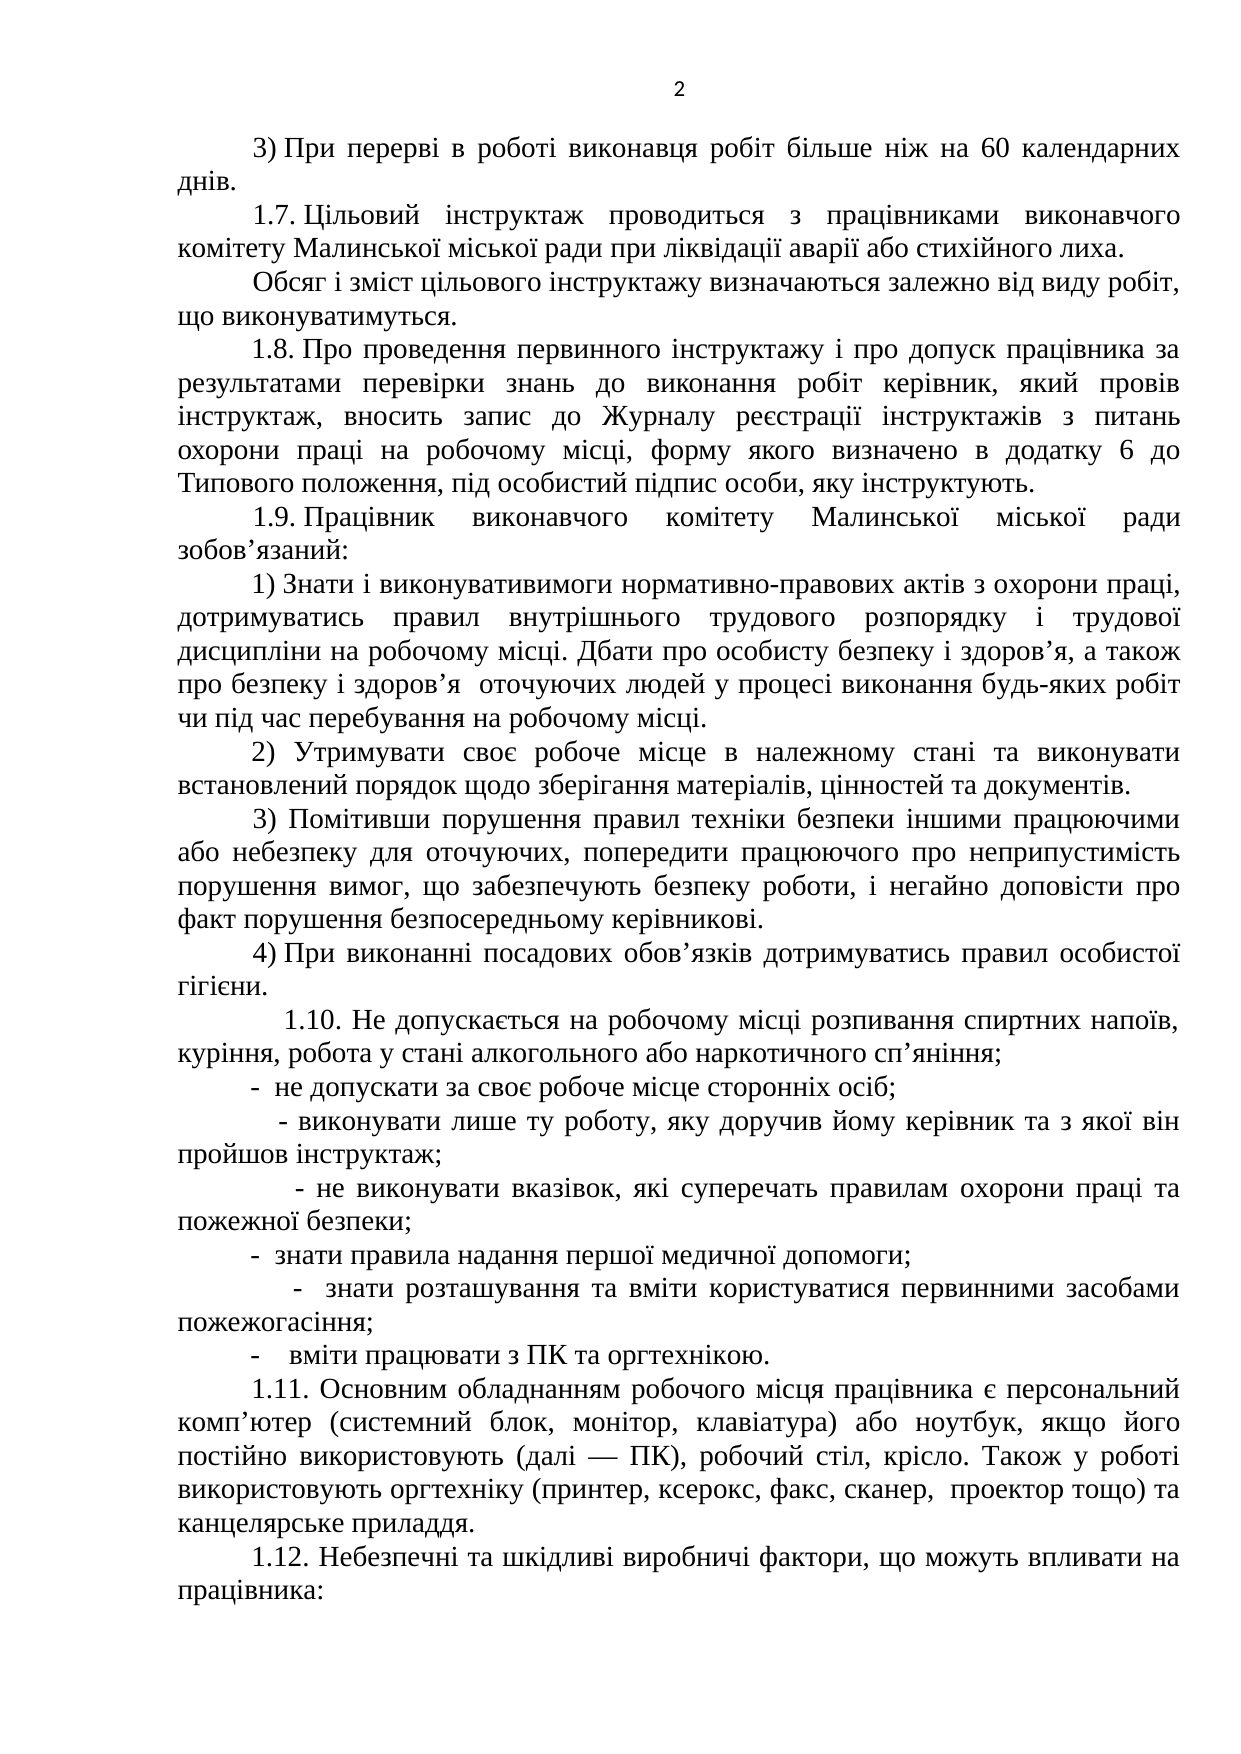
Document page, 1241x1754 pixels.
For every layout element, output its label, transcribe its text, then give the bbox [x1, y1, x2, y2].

text 2) Утримувати своє робоче місце в належному стані та виконувати встановлений порядок щодо зберігання матеріалів, цінностей та документів. [177, 734, 1181, 801]
text 3) Помітивши порушення правил техніки безпеки іншими працюючими або небезпеку для оточуючих, попередити працюючого про неприпустимість порушення вимог, що забезпечують безпеку роботи, і негайно доповісти про факт порушення безпосередньому керівникові. [177, 801, 1181, 935]
text 1.8. Про проведення первинного інструктажу і про допуск працівника за результатами перевірки знань до виконання робіт керівник, який провів інструктаж, вносить запис до Журналу реєстрації інструктажів з питань охорони праці на робочому місці, форму якого визначено в додатку 6 до Типового положення, під особистий підпис особи, яку інструктують. [177, 331, 1181, 499]
text - знати правила надання першої медичної допомоги; [177, 1237, 1181, 1270]
text - знати розташування та вміти користуватися первинними засобами пожежогасіння; [177, 1270, 1181, 1337]
text 1.11. Основним обладнанням робочого місця працівника є персональний комп’ютер (системний блок, монітор, клавіатура) або ноутбук, якщо його постійно використовують (далі — ПК), робочий стіл, крісло. Також у роботі використовують оргтехніку (принтер, ксерокс, факс, сканер, проектор тощо) та канцелярське приладдя. [177, 1371, 1181, 1539]
text - вміти працювати з ПК та оргтехнікою. [177, 1337, 1181, 1371]
text 1.7. Цільовий інструктаж проводиться з працівниками виконавчого комітету Малинської міської ради при ліквідації аварії або стихійного лиха. [177, 197, 1181, 264]
text - виконувати лише ту роботу, яку доручив йому керівник та з якої він пройшов інструктаж; [177, 1103, 1181, 1170]
text 1.10. Не допускається на робочому місці розпивання спиртних напоїв, куріння, робота у стані алкогольного або наркотичного сп’яніння; [177, 1002, 1181, 1069]
text 1) Знати і виконувативимоги нормативно-правових актів з охорони праці, дотримуватись правил внутрішнього трудового розпорядку і трудової дисципліни на робочому місці. Дбати про особисту безпеку і здоров’я, а також про безпеку і здоров’я оточуючих людей у процесі виконання будь-яких робіт чи під час перебування на робочому місці. [177, 566, 1181, 734]
text Обсяг і зміст цільового інструктажу визначаються залежно від виду робіт, що виконуватимуться. [177, 264, 1181, 331]
text 1.9. Працівник виконавчого комітету Малинської міської ради зобов’язаний: [177, 499, 1181, 566]
text 1.12. Небезпечні та шкідливі виробничі фактори, що можуть впливати на працівника: [177, 1539, 1181, 1606]
text 3) При перерві в роботі виконавця робіт більше ніж на 60 календарних днів. [177, 130, 1181, 197]
text 4) При виконанні посадових обов’язків дотримуватись правил особистої гігієни. [177, 935, 1181, 1002]
text - не допускати за своє робоче місце сторонніх осіб; [177, 1069, 1181, 1103]
text - не виконувати вказівок, які суперечать правилам охорони праці та пожежної безпеки; [177, 1170, 1181, 1237]
